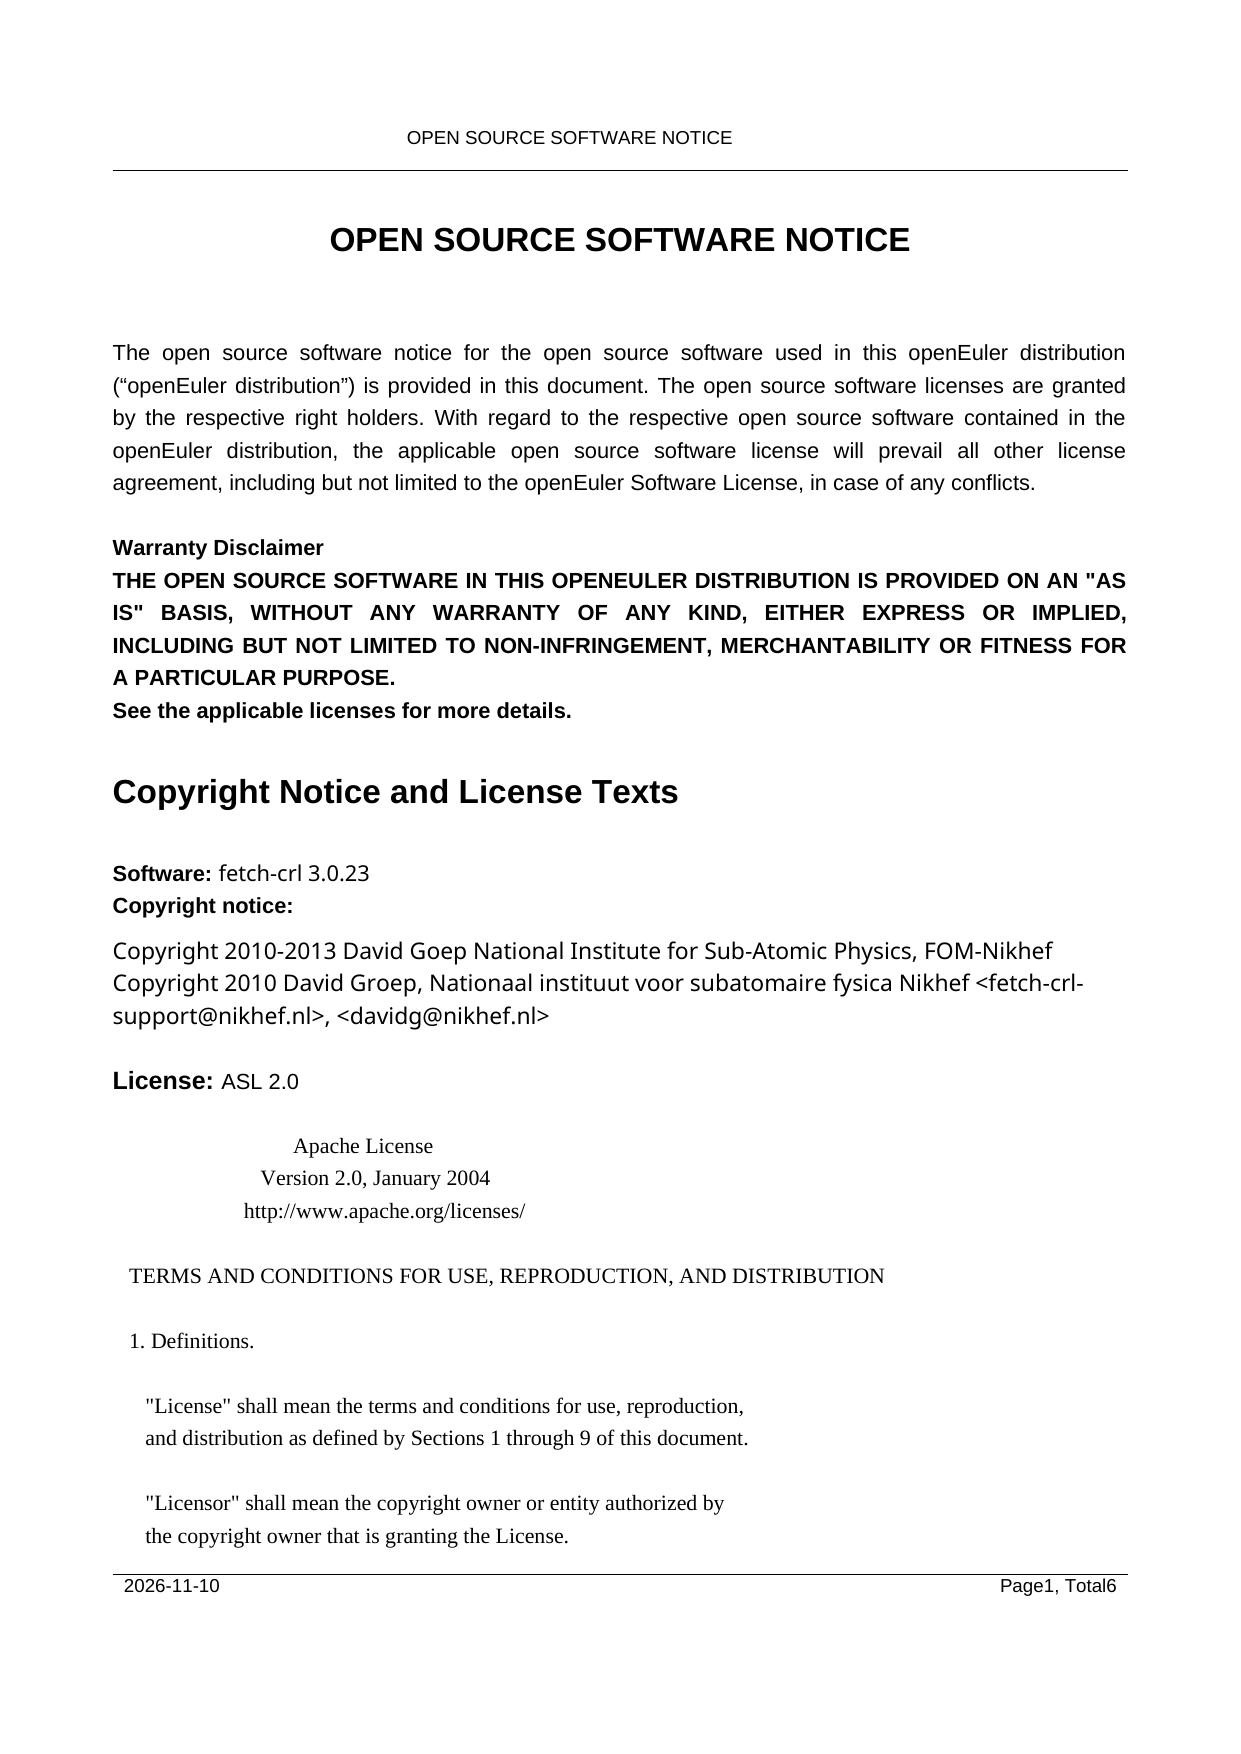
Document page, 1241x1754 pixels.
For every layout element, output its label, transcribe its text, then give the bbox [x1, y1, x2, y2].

text The open source software notice for the open source software used in this openEuler distribution (“openEuler distribution”) is provided in this document. The open source software licenses are granted by the respective right holders. With regard to the respective open source software contained in the openEuler distribution, the applicable open source software license will prevail all other license agreement, including but not limited to the openEuler Software License, in case of any conflicts. [112, 336, 1128, 499]
text THE OPEN SOURCE SOFTWARE IN THIS OPENEULER DISTRIBUTION IS PROVIDED ON AN "AS IS" BASIS, WITHOUT ANY WARRANTY OF ANY KIND, EITHER EXPRESS OR IMPLIED, INCLUDING BUT NOT LIMITED TO NON-INFRINGEMENT, MERCHANTABILITY OR FITNESS FOR A PARTICULAR PURPOSE. See the applicable licenses for more details. [112, 564, 1128, 726]
text Copyright notice: [112, 889, 1128, 921]
text Warranty Disclaimer [112, 531, 1128, 564]
text OPEN SOURCE SOFTWARE NOTICE [112, 206, 1128, 271]
text Copyright 2010-2013 David Goep National Institute for Sub-Atomic Physics, FOM-Nikhef Copyright 2010 David Groep, Nationaal instituut voor subatomaire fysica Nikhef <fetch-crl-support@nikhef.nl>, <davidg@nikhef.nl> [112, 934, 1128, 1064]
title Software: fetch-crl 3.0.23 [112, 856, 1128, 889]
text Copyright Notice and License Texts [112, 759, 1128, 824]
text License: ASL 2.0 [112, 1064, 1128, 1096]
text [112, 1096, 1128, 1551]
